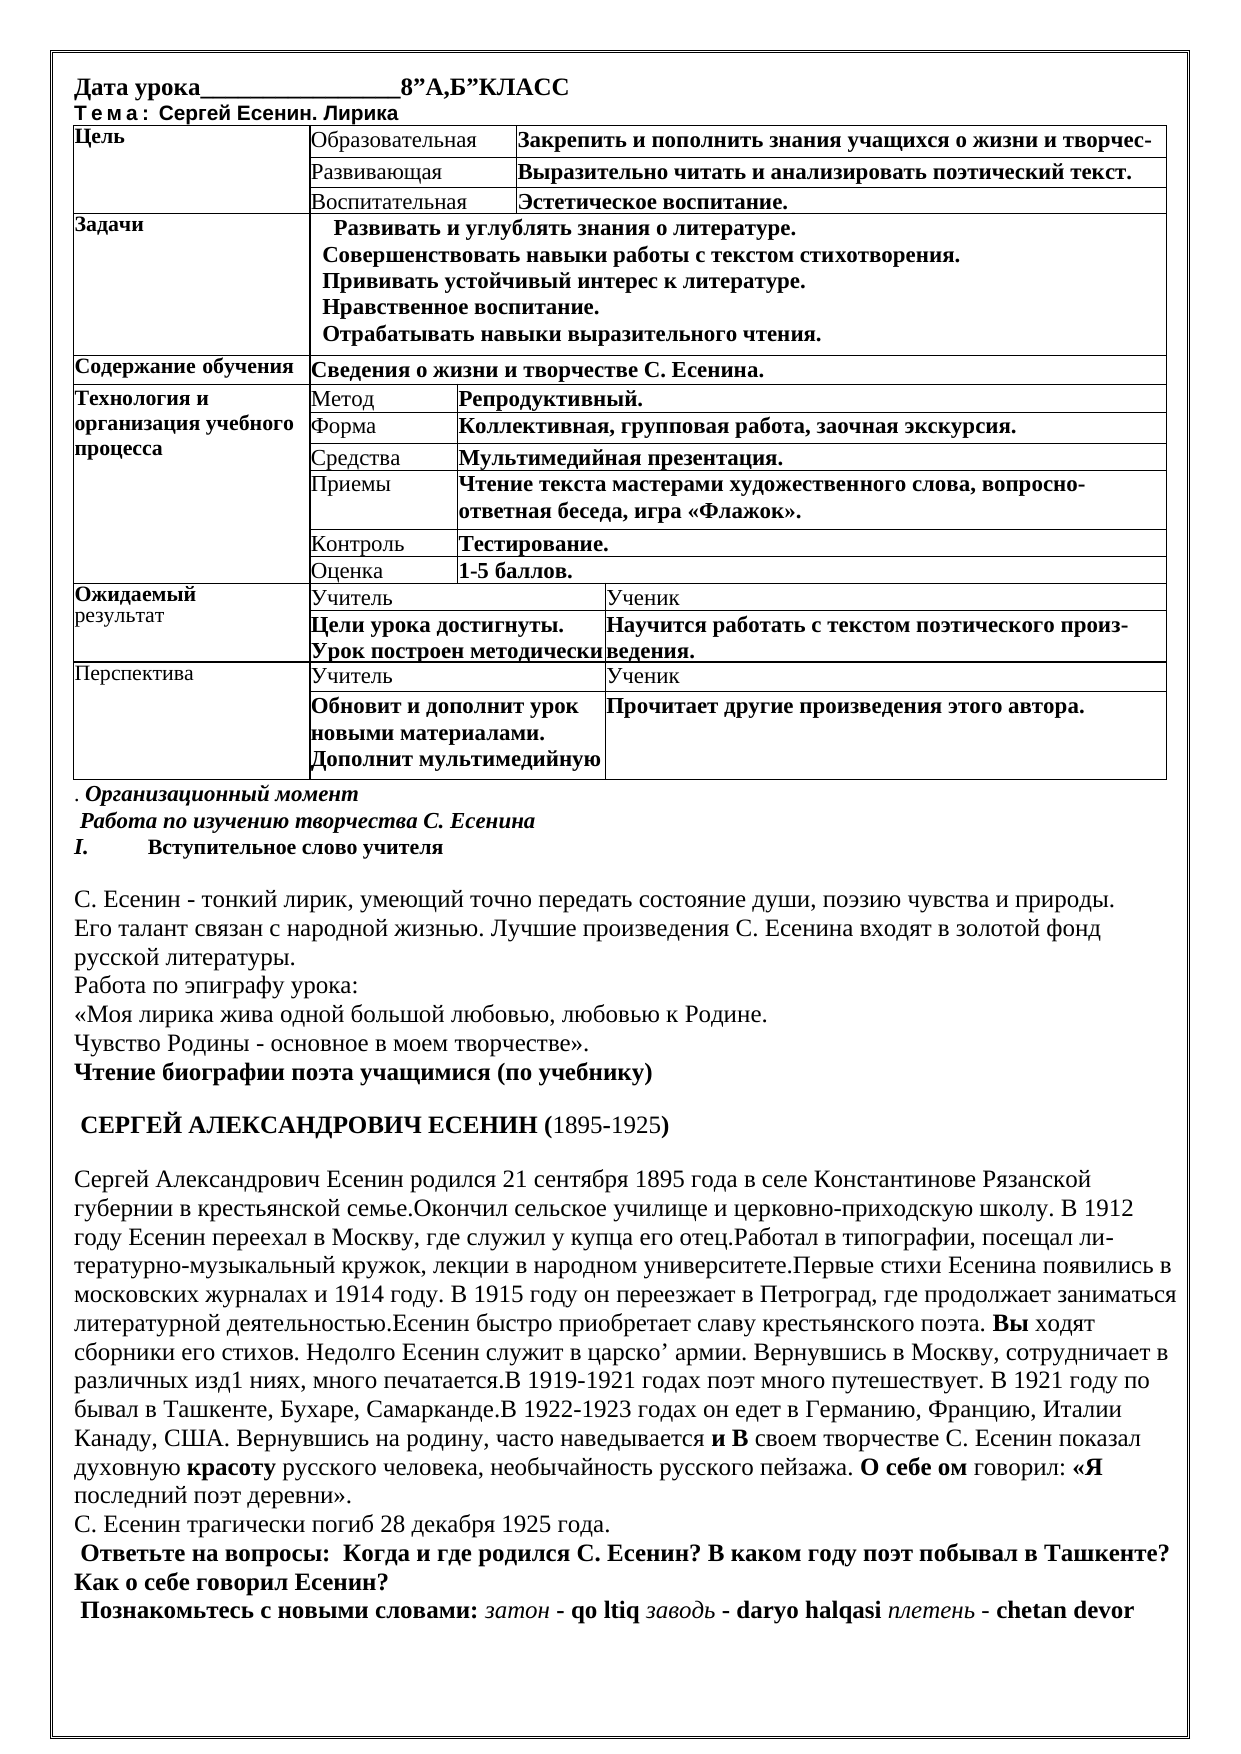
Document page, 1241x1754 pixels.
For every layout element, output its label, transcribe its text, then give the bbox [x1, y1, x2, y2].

table_cell Содержание обучения [74, 356, 309, 383]
table_cell Сведения о жизни и творчестве С. Есенина. [311, 356, 1166, 383]
table_cell Развивающая [311, 158, 516, 187]
text Чтение биографии поэта учащимися (по учебнику) [74, 1057, 1181, 1085]
table_cell Перспектива [74, 663, 309, 779]
table_cell Задачи [74, 214, 309, 355]
text «Моя лирика жива одной большой любовью, любовью к Родине. [74, 999, 1181, 1028]
table_cell Учитель [311, 663, 605, 691]
table_cell Репродуктивный. [458, 385, 1166, 412]
table_cell Научится работать с текстом поэтического произведения. [606, 611, 1166, 661]
table_cell Прочитает другие произведения этого автора. [606, 692, 1166, 779]
table_cell Технология и организация учебного процесса [74, 385, 309, 582]
text Тема: Сергей Есенин. Лирика [74, 101, 1181, 125]
table_cell Воспитательная [311, 188, 516, 213]
table_cell Ученик [606, 663, 1166, 691]
table_cell Цели урока достигнуты. Урок построен методически верно. [311, 611, 605, 661]
table_cell Мультимедийная презентация. [458, 444, 1166, 469]
table_cell Средства [311, 444, 457, 469]
table_cell Развивать и углублять знания о литературе. Совершенствовать навыки работы с текстом стихотворения. Прививать устойчивый интерес к литературе. Нравственное воспитание. Отрабатывать навыки выразительного чтения. [311, 214, 1166, 355]
list Вступительное слово учителя [74, 833, 1181, 859]
text Чувство Родины - основное в моем творчестве». [74, 1028, 1181, 1057]
text Дата урока________________8”А,Б”КЛАСС [74, 72, 1181, 101]
table_cell Выразительно читать и анализировать поэтический текст. [517, 158, 1166, 187]
table_cell Форма [311, 413, 457, 442]
table_cell 1-5 баллов. [458, 557, 1166, 582]
text Познакомьтесь с новыми словами: затон - qo ltiq заводь - daryo halqasi плетень - chetan devor [74, 1596, 1181, 1624]
table_cell Контроль [311, 530, 457, 556]
text С. Есенин трагически погиб 28 декабря 1925 года. [74, 1509, 1181, 1538]
text . Организационный момент [74, 780, 1181, 807]
text С. Есенин - тонкий лирик, умеющий точно передать состояние души, поэзию чувства и природы. [74, 884, 1181, 913]
table_cell Тестирование. [458, 530, 1166, 556]
table_cell Чтение текста мастерами художественного слова, вопросно-ответная беседа, игра «Флажок». [458, 471, 1166, 529]
table_header Образовательная [311, 126, 516, 157]
text Сергей Александрович Есенин родился 21 сентября 1895 года в селе Константинове Рязанской губернии в крестьянской семье.Окончил сельское училище и церковно-приходскую школу. В 1912 году Есенин переехал в Москву, где служил у купца его отец.Работал в типографии, посещал литературно-музыкальный кружок, лекции в народном университете.Первые стихи Есенина появились в московских журналах и 1914 году. В 1915 году он переезжает в Петроград, где продолжает заниматься литературной деятельностью.Есенин быстро приобретает славу крестьянского поэта. Вы ходят сборники его стихов. Недолго Есенин служит в царско’ армии. Вернувшись в Москву, сотрудничает в различных изд1 ниях, много печатается.В 1919-1921 годах поэт много путешествует. В 1921 году по бывал в Ташкенте, Бухаре, Самарканде.В 1922-1923 годах он едет в Германию, Францию, Италии Канаду, США. Вернувшись на родину, часто наведывается и В своем творчестве С. Есенин показал духовную красоту русского человека, необычайность русского пейзажа. О себе ом говорил: «Я последний поэт деревни». [74, 1164, 1181, 1509]
text Ответьте на вопросы: Когда и где родился С. Есенин? В каком году поэт побывал в Ташкенте? Как о себе говорил Есенин? [74, 1538, 1181, 1596]
text Работа по эпиграфу урока: [74, 970, 1181, 999]
table_cell Оценка [311, 557, 457, 582]
table_cell Метод [311, 385, 457, 412]
table_cell Эстетическое воспитание. [517, 188, 1166, 213]
table_cell Обновит и дополнит урок новыми материалами. Дополнит мультимедийную презентацию новым материалом. [311, 692, 605, 779]
text Его талант связан с народной жизнью. Лучшие произведения С. Есенина входят в золотой фонд русской литературы. [74, 913, 1181, 970]
table_header Закрепить и пополнить знания учащихся о жизни и творчестве С. Есенина. [517, 126, 1166, 157]
table_header Цель [74, 126, 309, 213]
text СЕРГЕЙ АЛЕКСАНДРОВИЧ ЕСЕНИН (1895-1925) [74, 1110, 1181, 1139]
table_cell Учитель [311, 584, 605, 610]
table_cell Коллективная, групповая работа, заочная экскурсия. [458, 413, 1166, 442]
table_cell Приемы [311, 471, 457, 529]
text Работа по изучению творчества С. Есенина [74, 807, 1181, 833]
table_cell Ожидаемый результат [74, 584, 309, 661]
table_cell Ученик [606, 584, 1166, 610]
